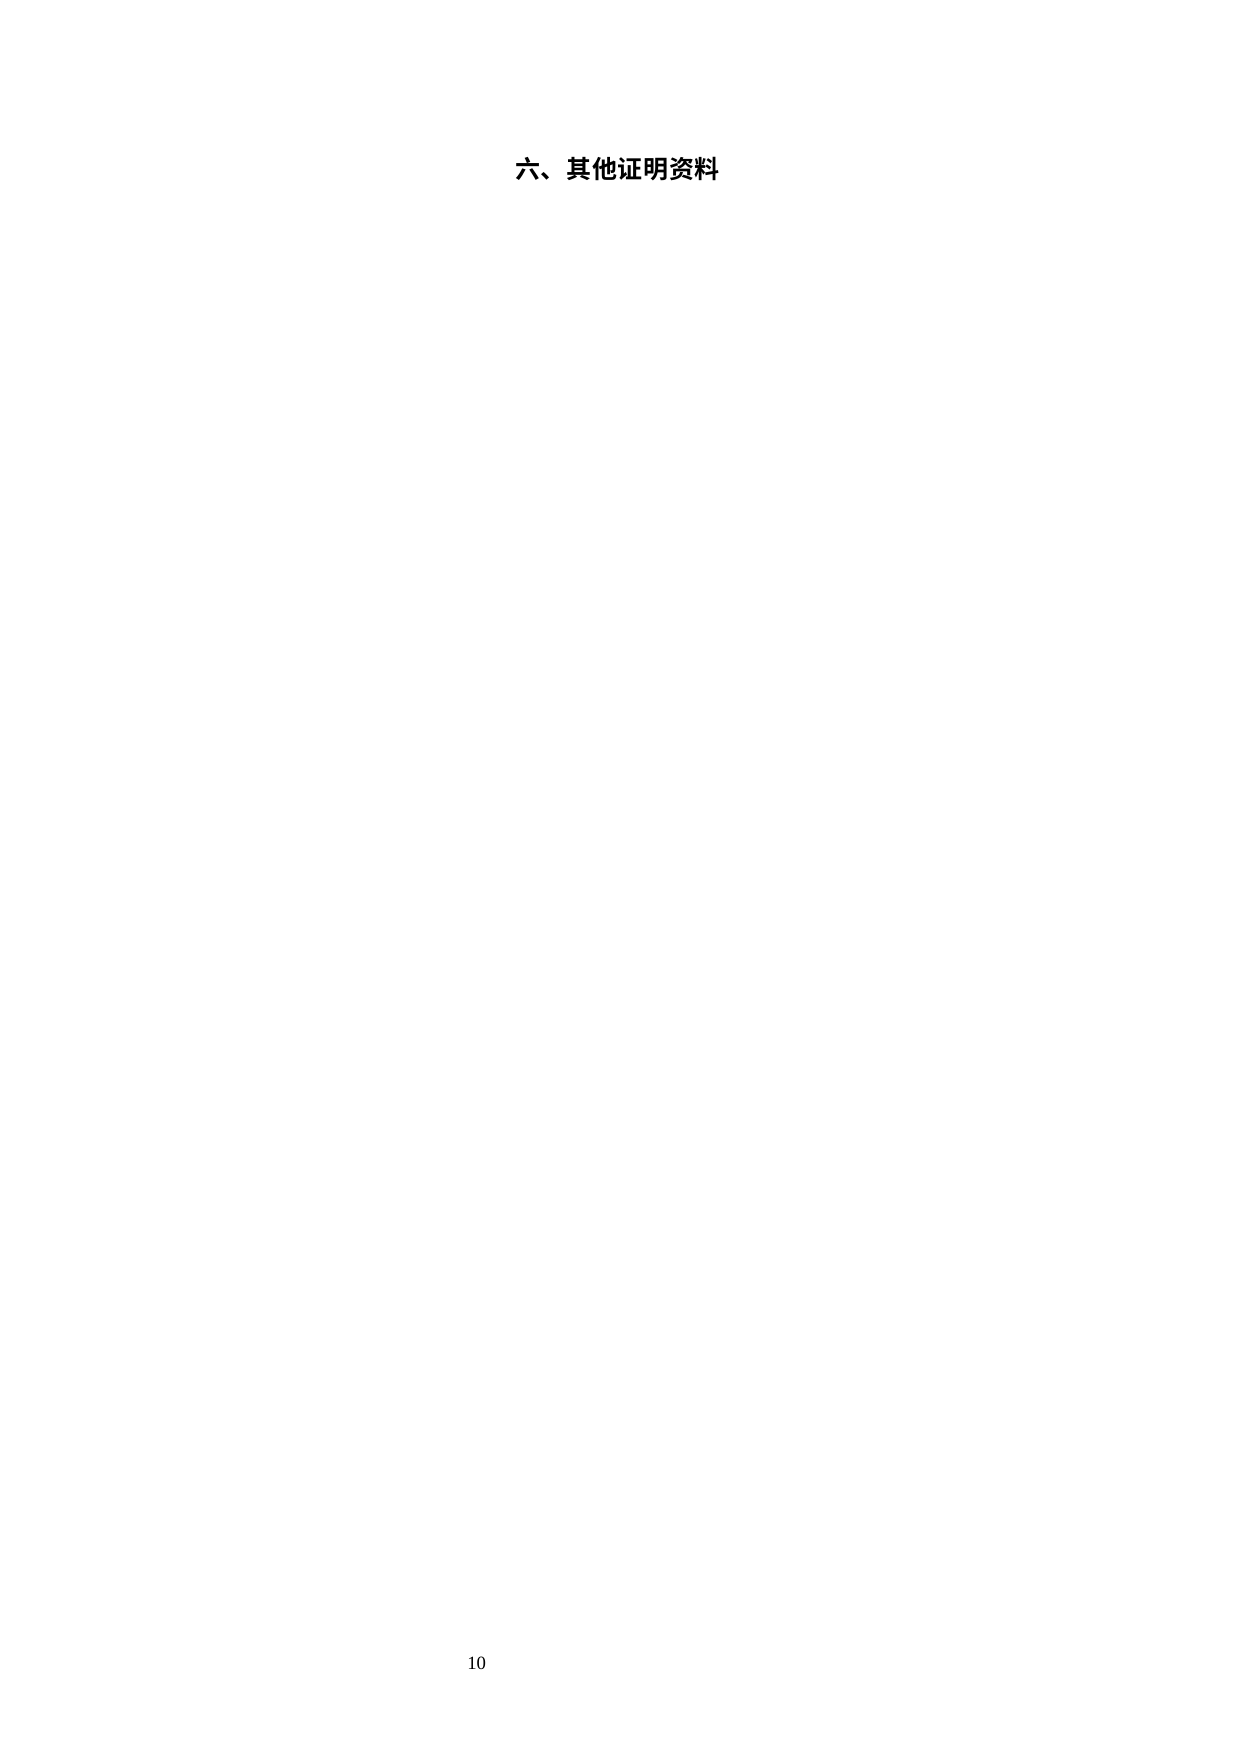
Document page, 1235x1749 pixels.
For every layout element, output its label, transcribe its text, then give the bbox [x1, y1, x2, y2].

text 六、其他证明资料 [187, 150, 1047, 186]
